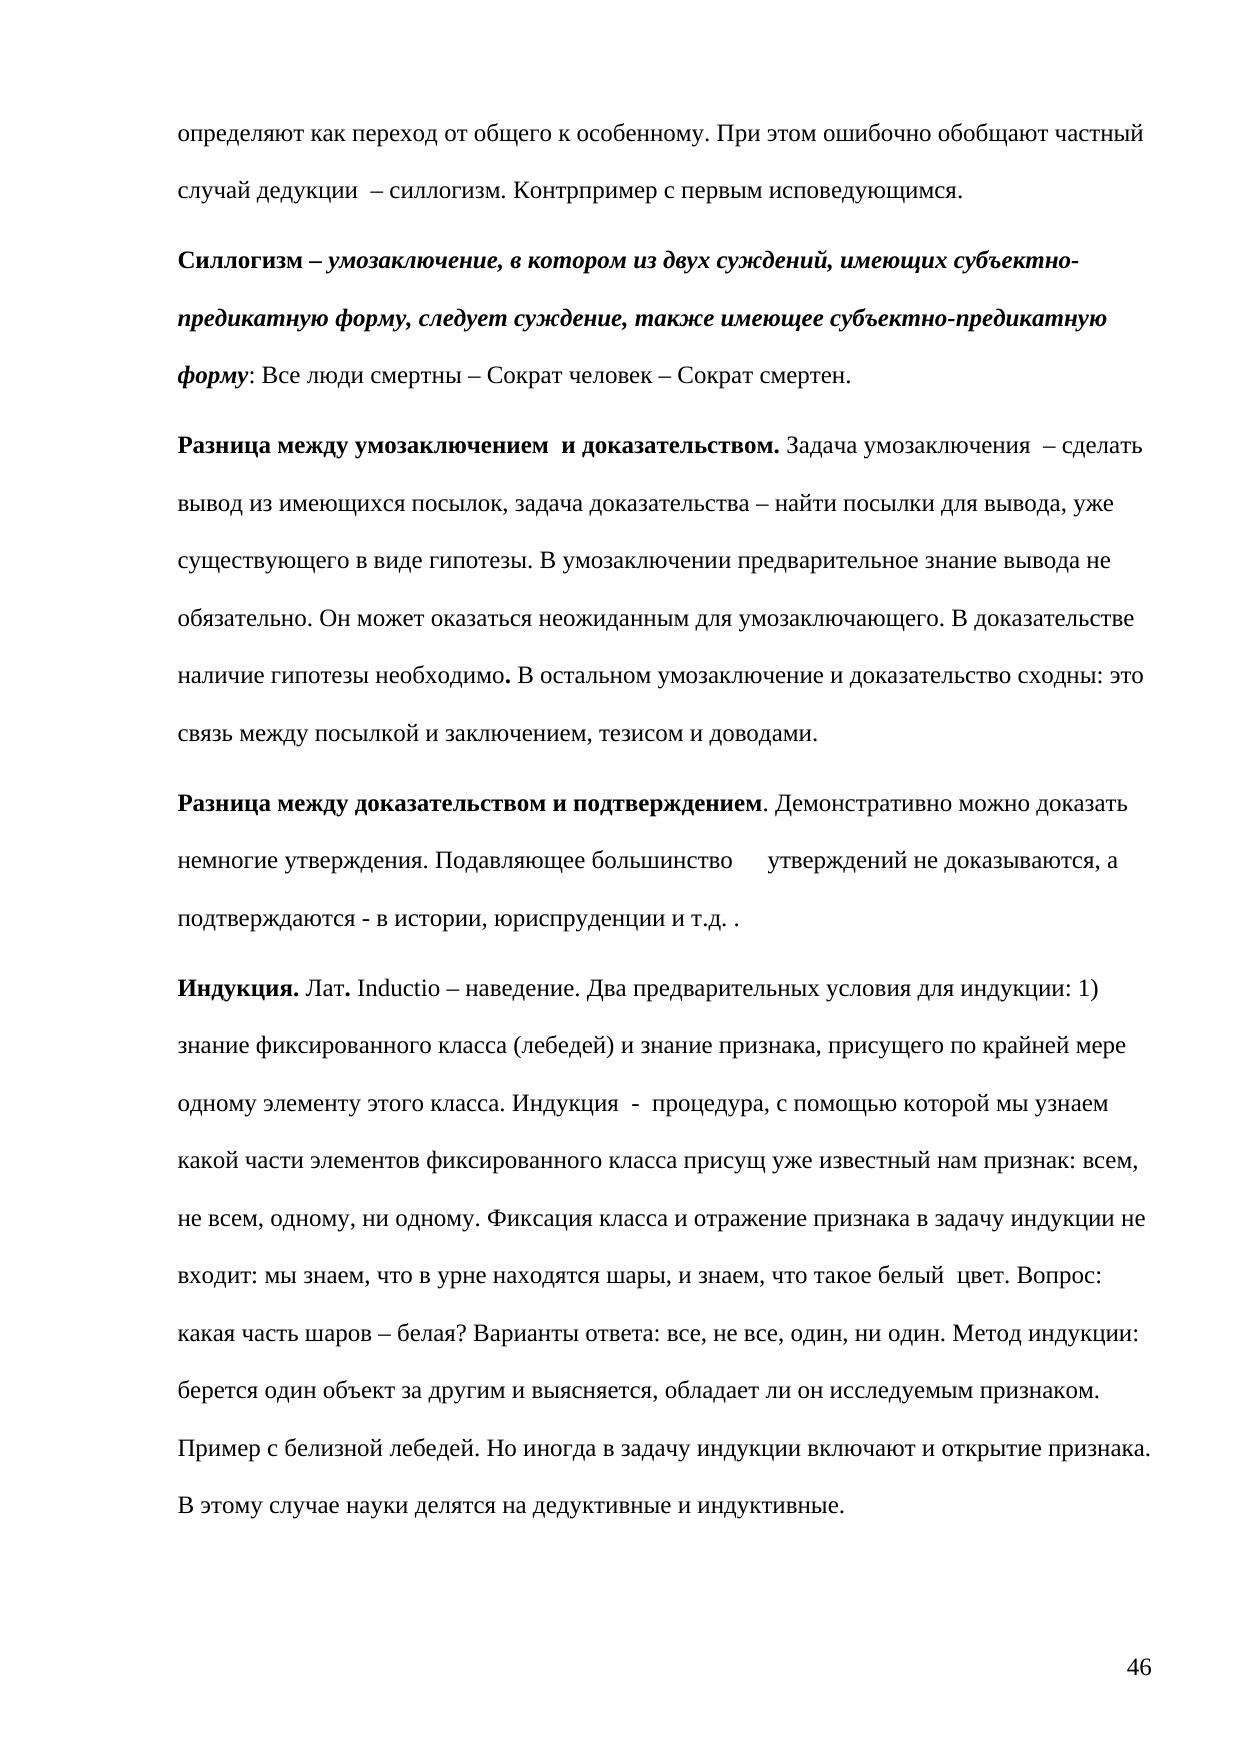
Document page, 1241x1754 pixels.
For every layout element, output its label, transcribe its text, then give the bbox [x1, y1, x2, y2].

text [177, 118, 1152, 204]
text Разница между умозаключением и доказательством. Задача умозаключения – сделать вывод из имеющихся посылок, задача доказательства – найти посылки для вывода, уже существующего в виде гипотезы. В умозаключении предварительное знание вывода не обязательно. Он может оказаться неожиданным для умозаключающего. В доказательстве наличие гипотезы необходимо. В остальном умозаключение и доказательство сходны: это связь между посылкой и заключением, тезисом и доводами. [177, 431, 1152, 747]
text Разница между доказательством и подтверждением. Демонстративно можно доказать немногие утверждения. Подавляющее большинство утверждений не доказываются, а подтверждаются - в истории, юриспруденции и т.д. . [177, 788, 1152, 932]
text Индукция. Лат. Inductio – наведение. Два предварительных условия для индукции: 1) знание фиксированного класса (лебедей) и знание признака, присущего по крайней мере одному элементу этого класса. Индукция - процедура, с помощью которой мы узнаем какой части элементов фиксированного класса присущ уже известный нам признак: всем, не всем, одному, ни одному. Фиксация класса и отражение признака в задачу индукции не входит: мы знаем, что в урне находятся шары, и знаем, что такое белый цвет. Вопрос: какая часть шаров – белая? Варианты ответа: все, не все, один, ни один. Метод индукции: берется один объект за другим и выясняется, обладает ли он исследуемым признаком. Пример с белизной лебедей. Но иногда в задачу индукции включают и открытие признака. В этому случае науки делятся на дедуктивные и индуктивные. [177, 973, 1152, 1519]
text Силлогизм – умозаключение, в котором из двух суждений, имеющих субъектно-предикатную форму, следует суждение, также имеющее субъектно-предикатную форму: Все люди смертны – Сократ человек – Сократ смертен. [177, 246, 1152, 389]
